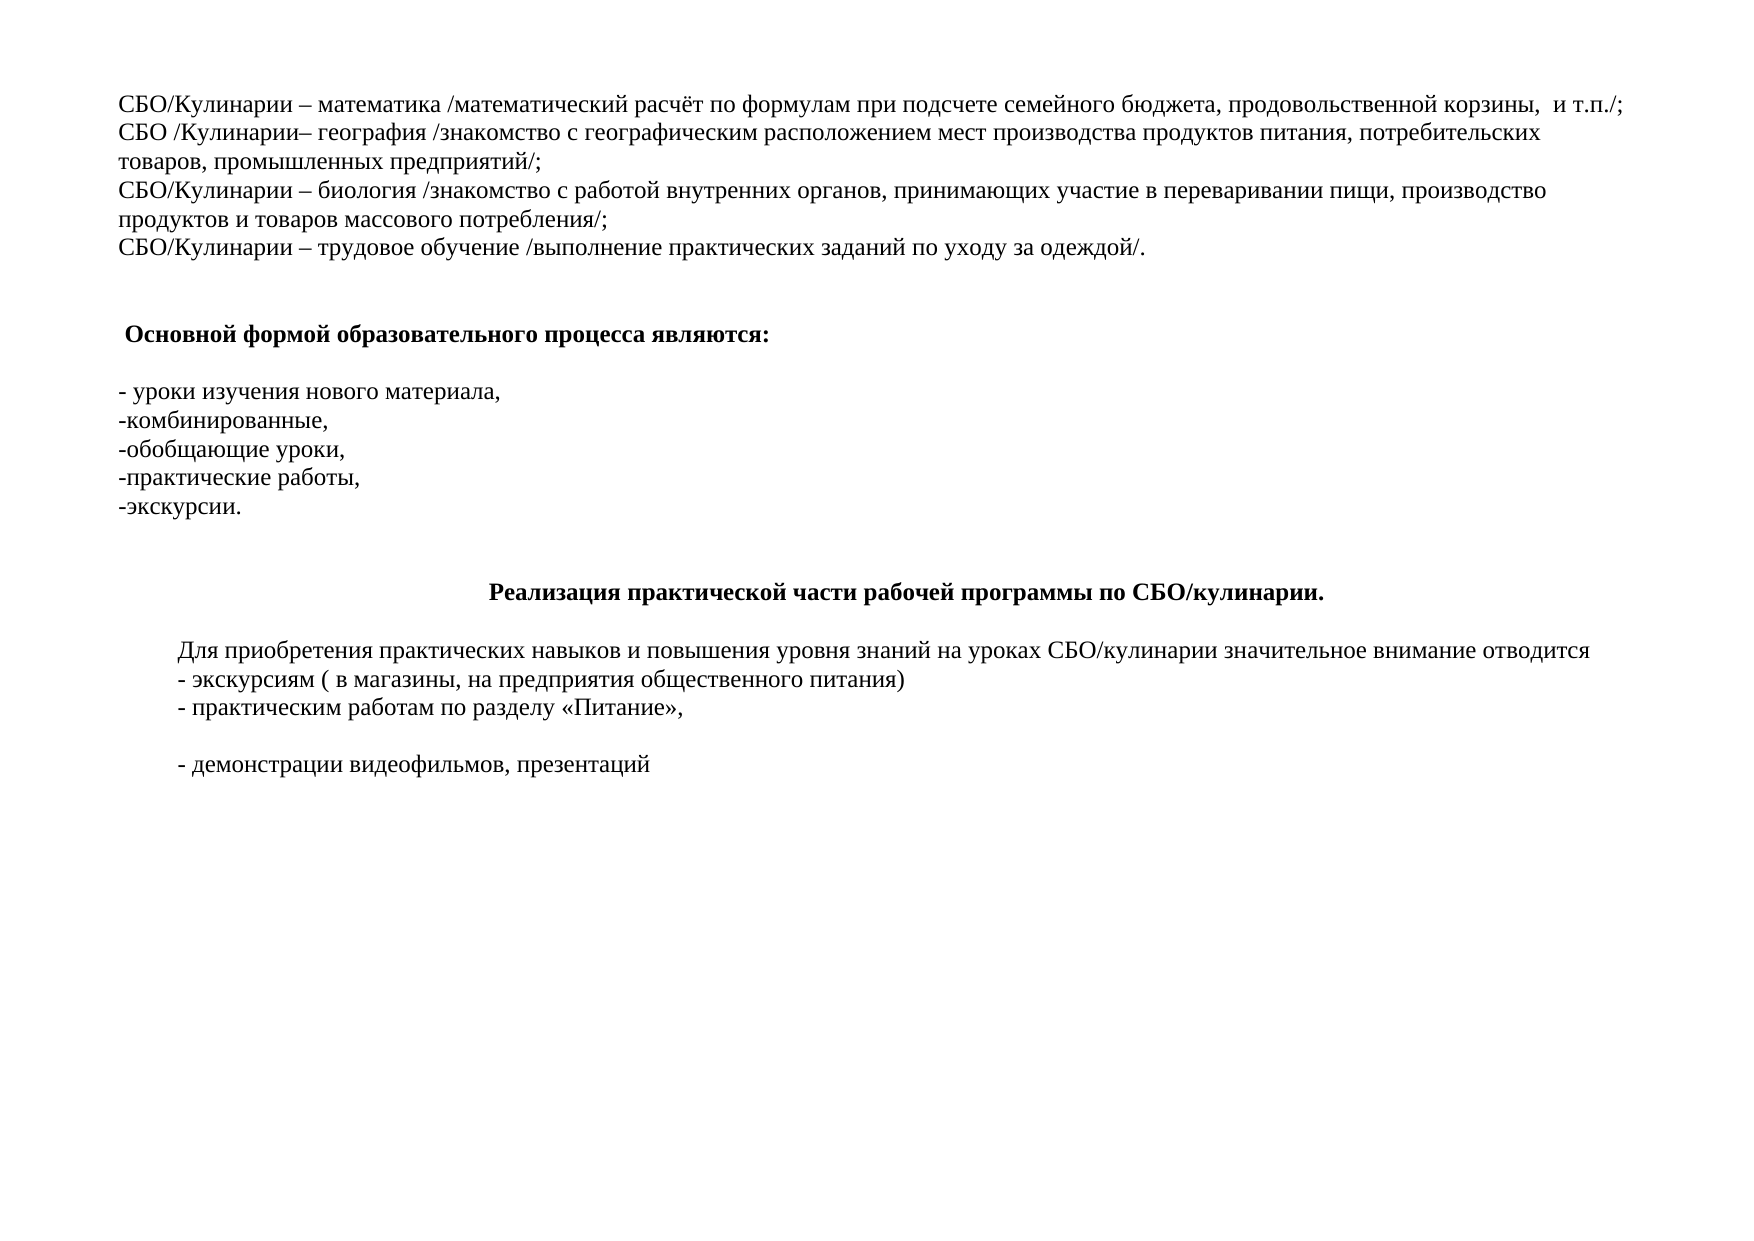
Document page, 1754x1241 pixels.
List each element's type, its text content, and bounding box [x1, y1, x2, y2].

text - уроки изучения нового материала, [118, 376, 1636, 405]
text Реализация практической части рабочей программы по СБО/кулинарии. [118, 577, 1636, 606]
text Для приобретения практических навыков и повышения уровня знаний на уроках СБО/кулинарии значительное внимание отводится [118, 635, 1636, 664]
text - практическим работам по разделу «Питание», [118, 692, 1636, 721]
text СБО/Кулинарии – биология /знакомство с работой внутренних органов, принимающих участие в переваривании пищи, производство продуктов и товаров массового потребления/; [118, 175, 1636, 232]
text -экскурсии. [118, 491, 1636, 520]
text СБО/Кулинарии – трудовое обучение /выполнение практических заданий по уходу за одеждой/. [118, 232, 1636, 261]
text -комбинированные, [118, 405, 1636, 434]
text -обобщающие уроки, [118, 434, 1636, 462]
text СБО/Кулинарии – математика /математический расчёт по формулам при подсчете семейного бюджета, продовольственной корзины, и т.п./; [118, 89, 1636, 117]
text -практические работы, [118, 462, 1636, 491]
text СБО /Кулинарии– география /знакомство с географическим расположением мест производства продуктов питания, потребительских товаров, промышленных предприятий/; [118, 117, 1636, 175]
text Основной формой образовательного процесса являются: [118, 319, 1636, 347]
text - экскурсиям ( в магазины, на предприятия общественного питания) [118, 664, 1636, 692]
text - демонстрации видеофильмов, презентаций [118, 749, 1636, 778]
